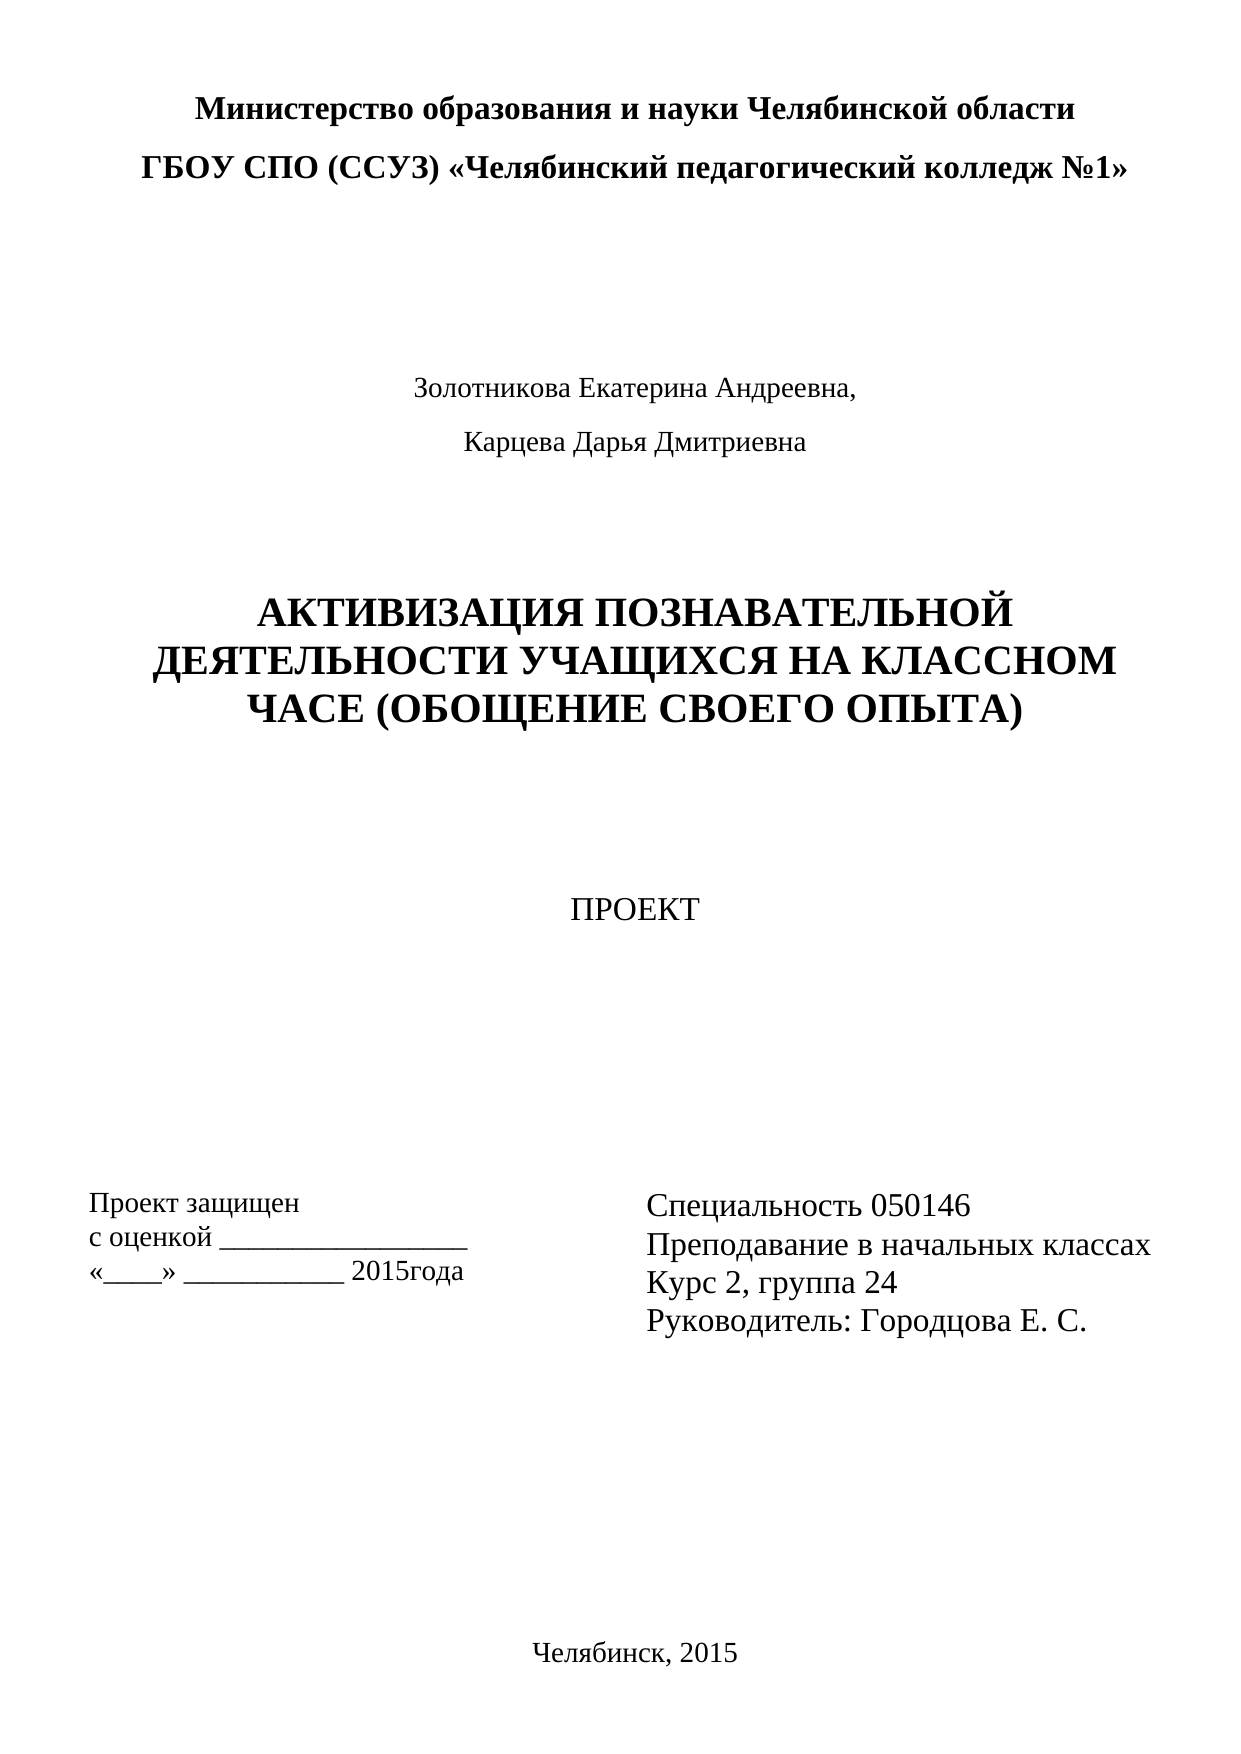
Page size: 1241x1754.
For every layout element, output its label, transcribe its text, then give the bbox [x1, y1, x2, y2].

text Золотникова Екатерина Андреевна, [89, 370, 1181, 404]
text Министерство образования и науки Челябинской области [89, 89, 1181, 127]
table_header Проект защищен с оценкой _________________ «____» ___________ 2015года [78, 1186, 635, 1339]
text Карцева Дарья Дмитриевна [89, 424, 1181, 458]
text ГБОУ СПО (ССУЗ) «Челябинский педагогический колледж №1» [89, 148, 1181, 186]
table_header Специальность 050146 Преподавание в начальных классах Курс 2, группа 24 Руководитель: Городцова Е. С. [635, 1186, 1192, 1339]
text ПРОЕКТ [89, 890, 1181, 928]
text АКТИВИЗАЦИЯ ПОЗНАВАТЕЛЬНОЙ ДЕЯТЕЛЬНОСТИ УЧАЩИХСЯ НА КЛАССНОМ ЧАСЕ (ОБОЩЕНИЕ СВОЕГО ОПЫТА) [89, 588, 1181, 731]
text Челябинск, 2015 [89, 1635, 1181, 1668]
